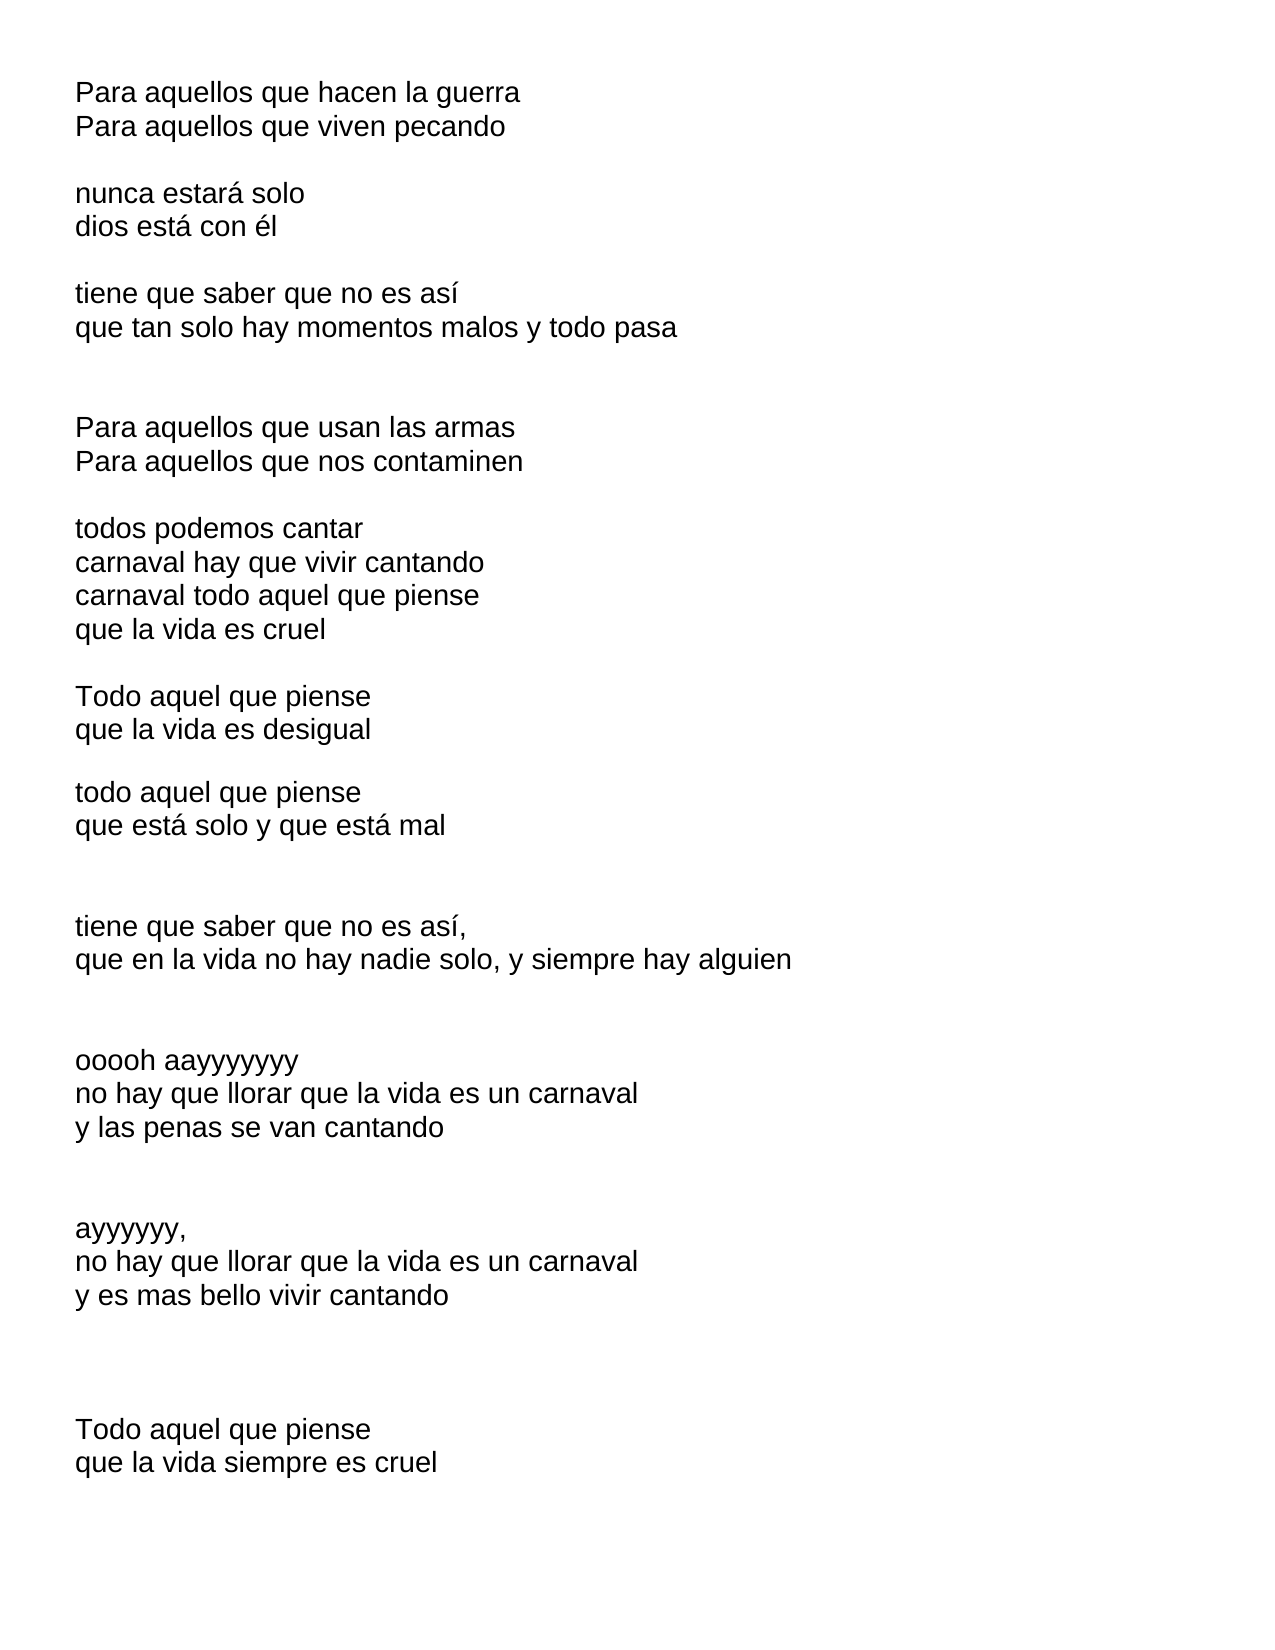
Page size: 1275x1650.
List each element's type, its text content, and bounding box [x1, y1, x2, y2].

text Todo aquel que piense [75, 1412, 1200, 1445]
text no hay que llorar que la vida es un carnaval [75, 1076, 1200, 1110]
text todo aquel que piense [75, 774, 1200, 808]
text Para aquellos que nos contaminen [75, 444, 1200, 477]
text Para aquellos que hacen la guerra [75, 75, 1200, 108]
text carnaval todo aquel que piense [75, 578, 1200, 612]
text tiene que saber que no es así, [75, 909, 1200, 942]
text nunca estará solo [75, 176, 1200, 209]
text que la vida es desigual [75, 712, 1200, 746]
text que está solo y que está mal [75, 808, 1200, 842]
text que en la vida no hay nadie solo, y siempre hay alguien [75, 942, 1200, 976]
text que la vida es cruel [75, 612, 1200, 645]
text todos podemos cantar [75, 511, 1200, 544]
text ooooh aayyyyyyy [75, 1043, 1200, 1076]
text que la vida siempre es cruel [75, 1445, 1200, 1479]
text tiene que saber que no es así [75, 276, 1200, 310]
text ayyyyyy, [75, 1211, 1200, 1244]
text carnaval hay que vivir cantando [75, 544, 1200, 578]
text Todo aquel que piense [75, 679, 1200, 712]
text Para aquellos que viven pecando [75, 108, 1200, 142]
text dios está con él [75, 209, 1200, 243]
text Para aquellos que usan las armas [75, 410, 1200, 444]
text y las penas se van cantando [75, 1110, 1200, 1143]
text y es mas bello vivir cantando [75, 1278, 1200, 1311]
text no hay que llorar que la vida es un carnaval [75, 1244, 1200, 1278]
text que tan solo hay momentos malos y todo pasa [75, 310, 1200, 343]
